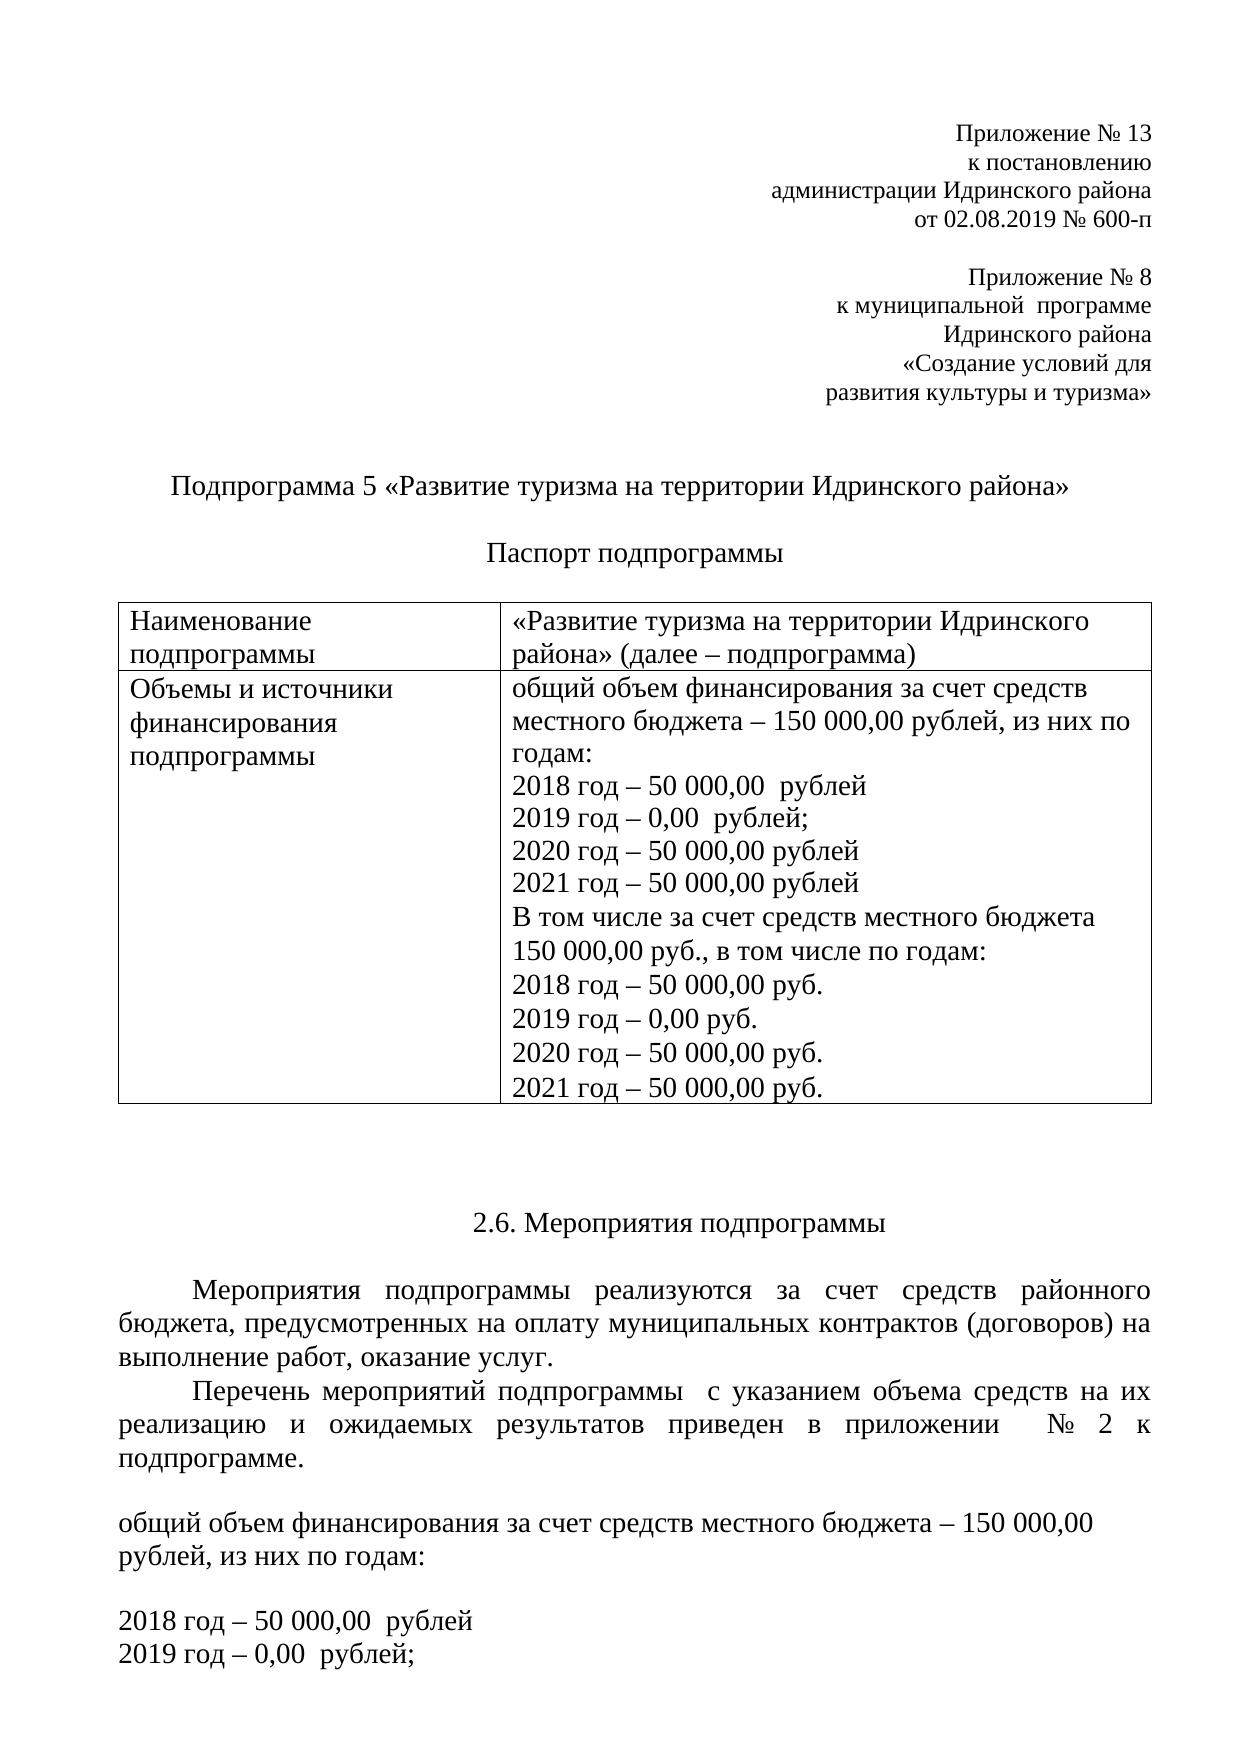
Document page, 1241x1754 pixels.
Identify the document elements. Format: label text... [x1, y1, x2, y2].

table_header Наименование подпрограммы [119, 603, 500, 670]
text к муниципальной программе [118, 291, 1152, 319]
text развития культуры и туризма» [118, 377, 1152, 406]
text 2019 год – 0,00 рублей; [118, 1637, 1152, 1669]
table_cell общий объем финансирования за счет средств местного бюджета – 150 000,00 рублей, из них по годам: 2018 год – 50 000,00 рублей 2019 год – 0,00 рублей; 2020 год – 50 000,00 рублей 2021 год – 50 000,00 рублей В том числе за счет средств местного бюджета 150 000,00 руб., в том числе по годам: 2018 год – 50 000,00 руб. 2019 год – 0,00 руб. 2020 год – 50 000,00 руб. 2021 год – 50 000,00 руб. [501, 671, 1151, 1103]
text администрации Идринского района [118, 176, 1152, 204]
text к постановлению [118, 147, 1152, 176]
text 2018 год – 50 000,00 рублей [118, 1572, 1152, 1637]
text Перечень мероприятий подпрограммы с указанием объема средств на их реализацию и ожидаемых результатов приведен в приложении № 2 к подпрограмме. [118, 1373, 1152, 1473]
table_header «Развитие туризма на территории Идринского района» (далее – подпрограмма) [501, 603, 1151, 670]
text «Создание условий для [118, 348, 1152, 377]
table_cell Объемы и источники финансирования подпрограммы [119, 671, 500, 1103]
text Идринского района [118, 319, 1152, 348]
text Подпрограмма 5 «Развитие туризма на территории Идринского района» [118, 468, 1122, 501]
text Мероприятия подпрограммы реализуются за счет средств районного бюджета, предусмотренных на оплату муниципальных контрактов (договоров) на выполнение работ, оказание услуг. [118, 1272, 1152, 1373]
text 2.6. Мероприятия подпрограммы [207, 1205, 1152, 1238]
text Паспорт подпрограммы [118, 535, 1152, 568]
text общий объем финансирования за счет средств местного бюджета – 150 000,00 рублей, из них по годам: [118, 1507, 1152, 1572]
text Приложение № 13 [118, 118, 1152, 147]
text от 02.08.2019 № 600-п [118, 204, 1152, 233]
text Приложение № 8 [118, 262, 1152, 291]
